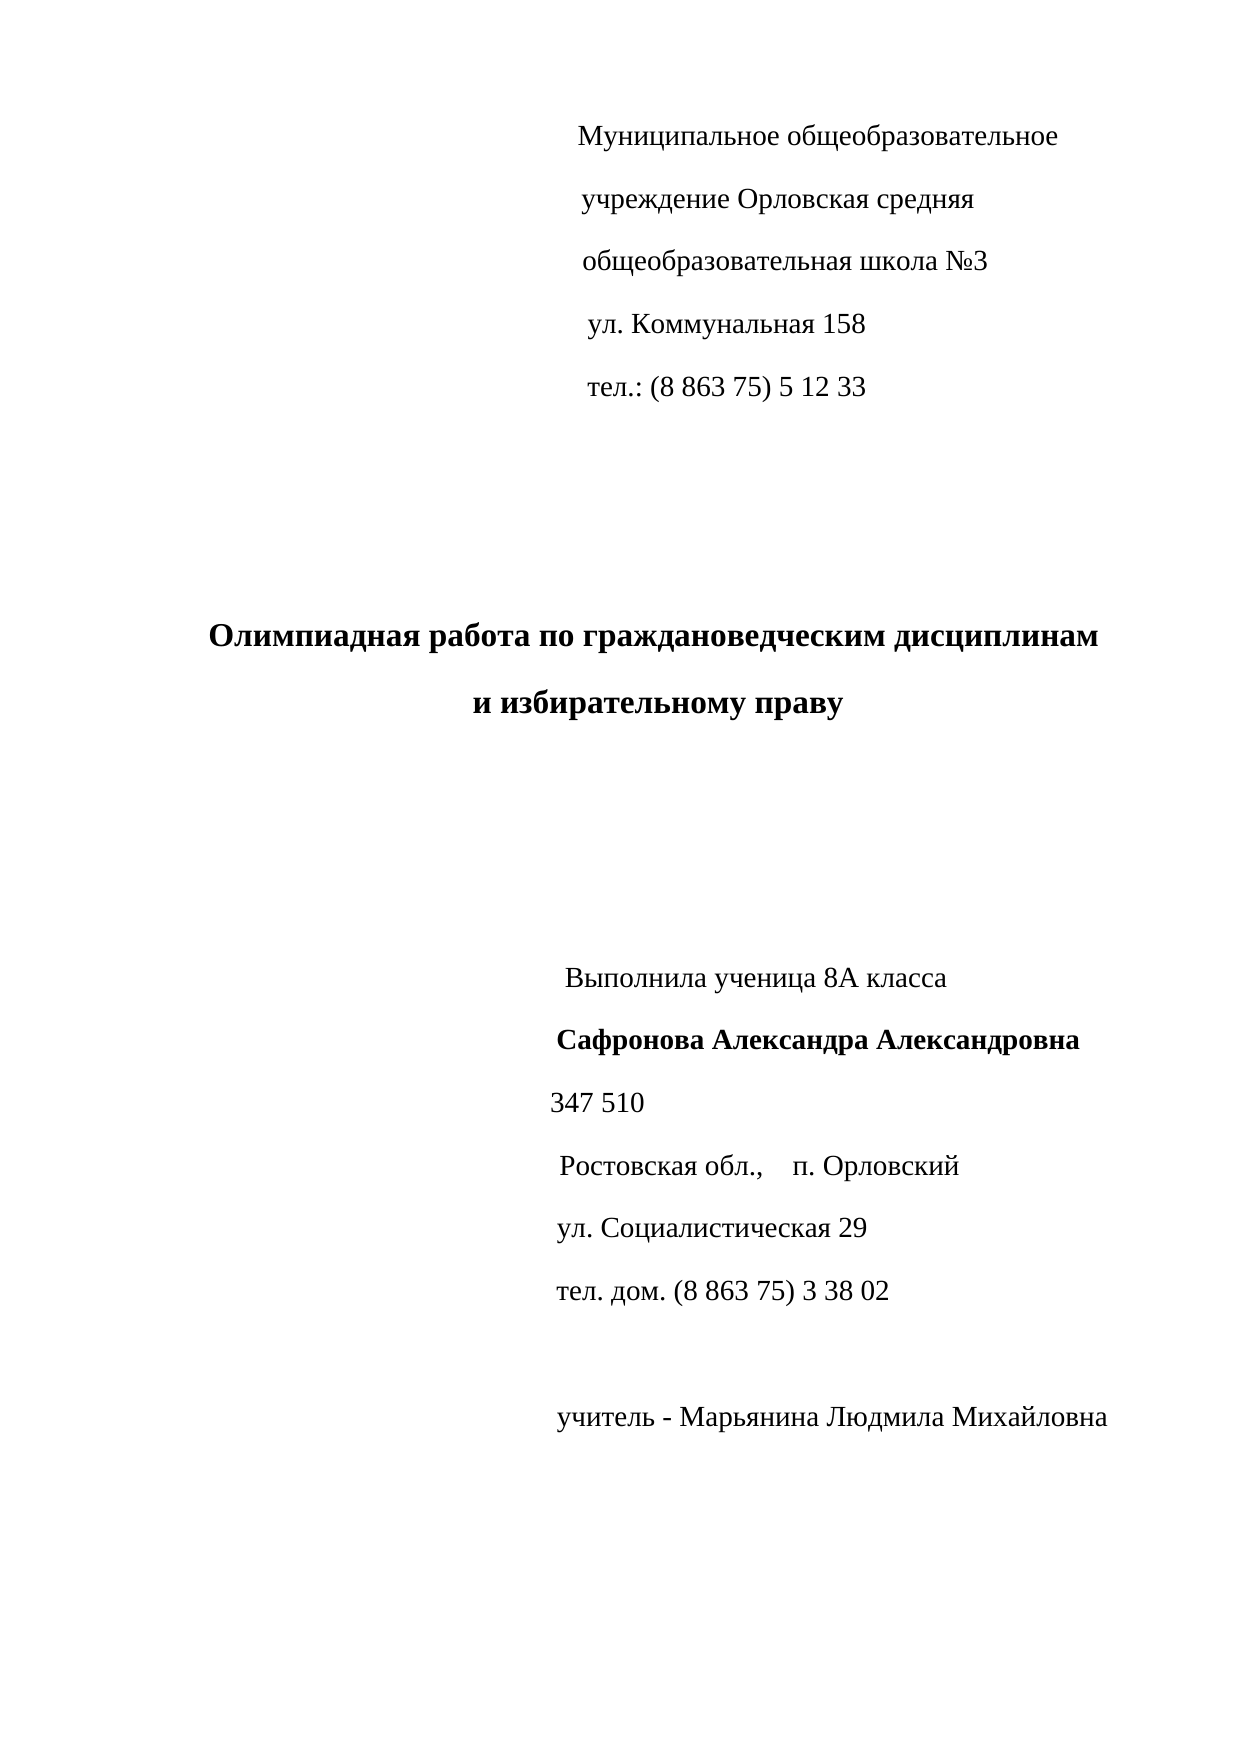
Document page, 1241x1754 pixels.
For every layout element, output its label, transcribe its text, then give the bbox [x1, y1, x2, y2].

text тел.: (8 863 75) 5 12 33 [185, 369, 1122, 402]
text Сафронова Александра Александровна [148, 1022, 1122, 1056]
text ул. Социалистическая 29 [185, 1211, 1122, 1244]
text Ростовская обл., п. Орловский [185, 1148, 1122, 1181]
text 347 510 [185, 1085, 1122, 1119]
text тел. дом. (8 863 75) 3 38 02 [185, 1273, 1122, 1307]
text учреждение Орловская средняя [185, 181, 1122, 214]
text общеобразовательная школа №3 [185, 243, 1122, 277]
text Муниципальное общеобразовательное [185, 118, 1122, 152]
text учитель - Марьянина Людмила Михайловна [185, 1399, 1122, 1432]
text Олимпиадная работа по граждановедческим дисциплинам [185, 615, 1122, 653]
text и избирательному праву [185, 682, 1122, 721]
text ул. Коммунальная 158 [185, 306, 1122, 340]
text Выполнила ученица 8А класса [185, 960, 1122, 993]
